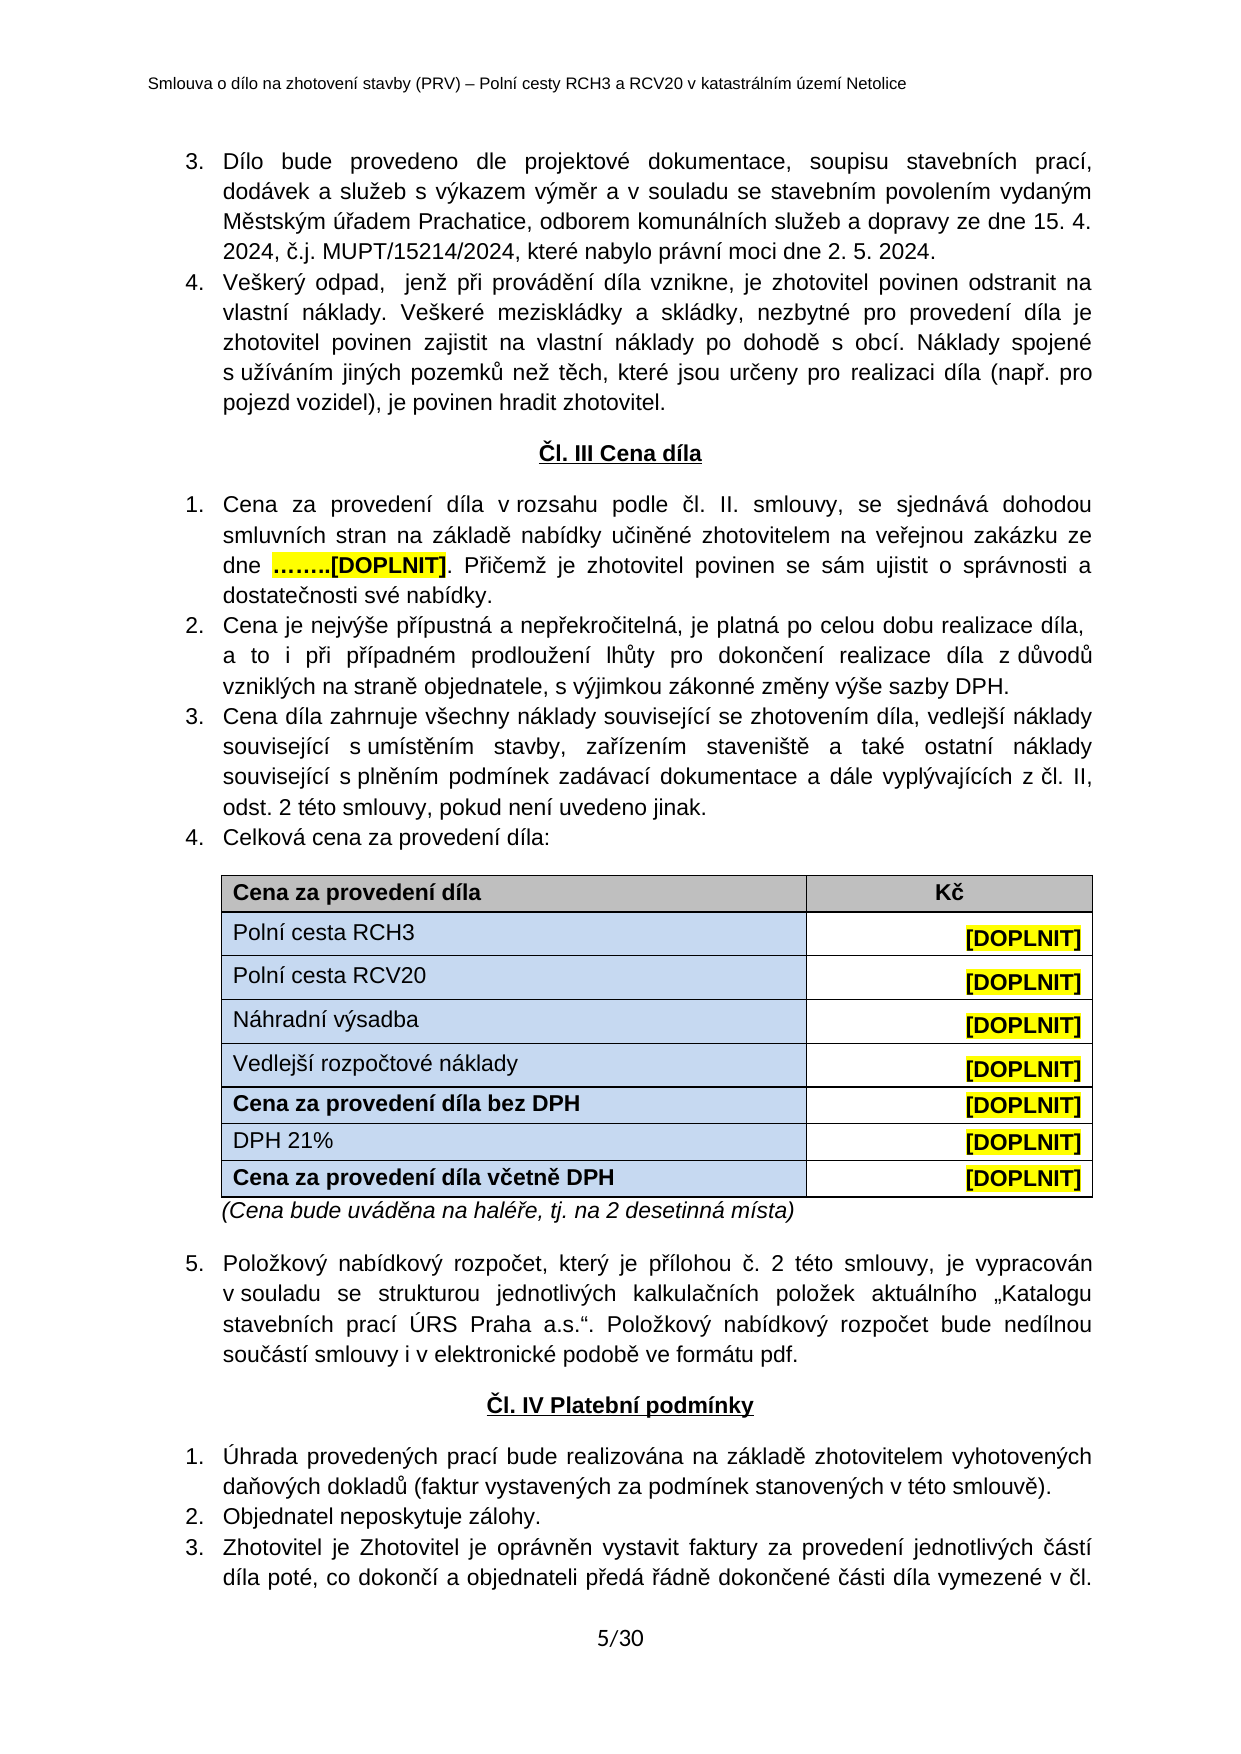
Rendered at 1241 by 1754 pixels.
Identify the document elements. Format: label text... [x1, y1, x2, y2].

list Dílo bude provedeno dle projektové dokumentace, soupisu stavebních prací, dodávek a služeb s výkazem výměr a v souladu se stavebním povolením vydaným Městským úřadem Prachatice, odborem komunálních služeb a dopravy ze dne 15. 4. 2024, č.j. MUPT/15214/2024, které nabylo právní moci dne 2. 5. 2024. [185, 148, 1093, 264]
list Cena díla zahrnuje všechny náklady související se zhotovením díla, vedlejší náklady související s umístěním stavby, zařízením staveniště a také ostatní náklady související s plněním podmínek zadávací dokumentace a dále vyplývajících z čl. II, odst. 2 této smlouvy, pokud není uvedeno jinak. [185, 703, 1093, 820]
table_cell DPH 21% [222, 1124, 806, 1160]
list Cena je nejvýše přípustná a nepřekročitelná, je platná po celou dobu realizace díla, a to i při případném prodloužení lhůty pro dokončení realizace díla z důvodů vzniklých na straně objednatele, s výjimkou zákonné změny výše sazby DPH. [185, 612, 1093, 699]
list Cena za provedení díla v rozsahu podle čl. II. smlouvy, se sjednává dohodou smluvních stran na základě nabídky učiněné zhotovitelem na veřejnou zakázku ze dne ……..[DOPLNIT]. Přičemž je zhotovitel povinen se sám ujistit o správnosti a dostatečnosti své nabídky. [185, 491, 1093, 608]
table_header Kč [807, 876, 1092, 911]
table_cell [DOPLNIT] [807, 1161, 1092, 1196]
text Čl. III Cena díla [148, 440, 1093, 467]
table_cell [DOPLNIT] [807, 1000, 1092, 1043]
table_header Cena za provedení díla [222, 876, 806, 911]
table_cell [DOPLNIT] [807, 913, 1092, 955]
table_cell [DOPLNIT] [807, 1088, 1092, 1123]
table_cell Cena za provedení díla včetně DPH [222, 1161, 806, 1196]
list Veškerý odpad, jenž při provádění díla vznikne, je zhotovitel povinen odstranit na vlastní náklady. Veškeré meziskládky a skládky, nezbytné pro provedení díla je zhotovitel povinen zajistit na vlastní náklady po dohodě s obcí. Náklady spojené s užíváním jiných pozemků než těch, které jsou určeny pro realizaci díla (např. pro pojezd vozidel), je povinen hradit zhotovitel. [185, 268, 1093, 416]
list Položkový nabídkový rozpočet, který je přílohou č. 2 této smlouvy, je vypracován v souladu se strukturou jednotlivých kalkulačních položek aktuálního „Katalogu stavebních prací ÚRS Praha a.s.“. Položkový nabídkový rozpočet bude nedílnou součástí smlouvy i v elektronické podobě ve formátu pdf. [185, 1250, 1093, 1367]
table_cell Vedlejší rozpočtové náklady [222, 1044, 806, 1086]
table_cell Náhradní výsadba [222, 1000, 806, 1043]
table_cell Polní cesta RCV20 [222, 956, 806, 999]
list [185, 1533, 1093, 1590]
table_cell [DOPLNIT] [807, 1124, 1092, 1160]
table_cell Cena za provedení díla bez DPH [222, 1088, 806, 1123]
list Celková cena za provedení díla: [185, 824, 1093, 850]
text (Cena bude uváděna na haléře, tj. na 2 desetinná místa) [148, 1197, 1093, 1224]
table_cell [DOPLNIT] [807, 1044, 1092, 1086]
table_cell Polní cesta RCH3 [222, 913, 806, 955]
list Úhrada provedených prací bude realizována na základě zhotovitelem vyhotovených daňových dokladů (faktur vystavených za podmínek stanovených v této smlouvě). [185, 1443, 1093, 1499]
table_cell [DOPLNIT] [807, 956, 1092, 999]
text Čl. IV Platební podmínky [148, 1392, 1093, 1418]
list Objednatel neposkytuje zálohy. [185, 1503, 1093, 1529]
